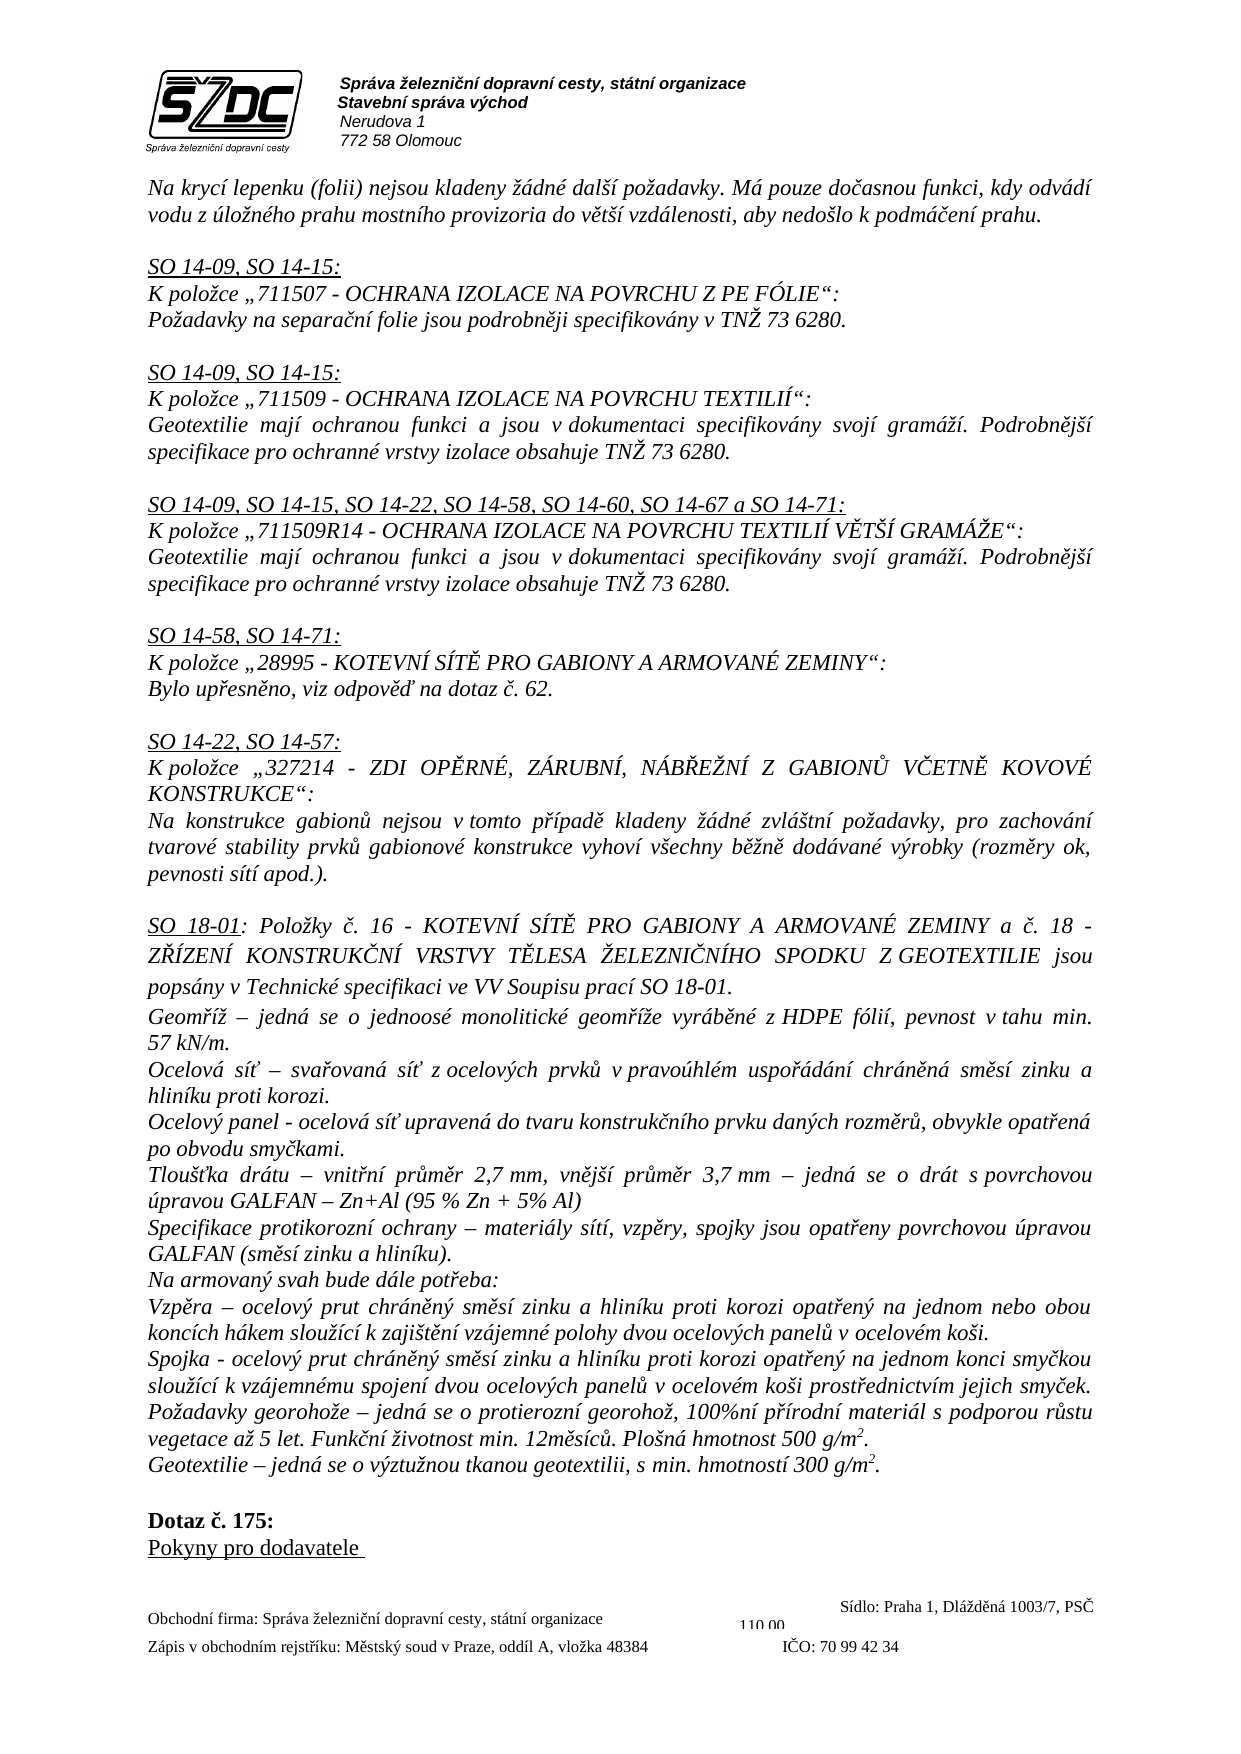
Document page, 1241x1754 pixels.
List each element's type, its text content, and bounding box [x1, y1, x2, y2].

text K položce „28995 - KOTEVNÍ SÍTĚ PRO GABIONY A ARMOVANÉ ZEMINY“: [148, 649, 1093, 675]
text Na konstrukce gabionů nejsou v tomto případě kladeny žádné zvláštní požadavky, pro zachování tvarové stability prvků gabionové konstrukce vyhoví všechny běžně dodávané výrobky (rozměry ok, pevnosti sítí apod.). [148, 807, 1093, 886]
text K položce „711509 - OCHRANA IZOLACE NA POVRCHU TEXTILIÍ“: [148, 385, 1093, 412]
text SO 18-01: Položky č. 16 - KOTEVNÍ SÍTĚ PRO GABIONY A ARMOVANÉ ZEMINY a č. 18 - ZŘÍZENÍ KONSTRUKČNÍ VRSTVY TĚLESA ŽELEZNIČNÍHO SPODKU Z GEOTEXTILIE jsou popsány v Technické specifikaci ve VV Soupisu prací SO 18-01. [148, 912, 1093, 999]
text Geotextilie mají ochranou funkci a jsou v dokumentaci specifikovány svojí gramáží. Podrobnější specifikace pro ochranné vrstvy izolace obsahuje TNŽ 73 6280. [148, 543, 1093, 596]
text K položce „711509R14 - OCHRANA IZOLACE NA POVRCHU TEXTILIÍ VĚTŠÍ GRAMÁŽE“: [148, 517, 1093, 543]
text Dotaz č. 175: [148, 1507, 1093, 1534]
text Pokyny pro dodavatele [148, 1534, 1093, 1560]
text Spojka - ocelový prut chráněný směsí zinku a hliníku proti korozi opatřený na jednom konci smyčkou sloužící k vzájemnému spojení dvou ocelových panelů v ocelovém koši prostřednictvím jejich smyček. Požadavky georohože – jedná se o protierozní georohož, 100%ní přírodní materiál s podporou růstu vegetace až 5 let. Funkční životnost min. 12měsíců. Plošná hmotnost 500 g/m2. [148, 1346, 1093, 1451]
text SO 14-09, SO 14-15, SO 14-22, SO 14-58, SO 14-60, SO 14-67 a SO 14-71: [148, 491, 1093, 517]
text K položce „327214 - ZDI OPĚRNÉ, ZÁRUBNÍ, NÁBŘEŽNÍ Z GABIONŮ VČETNĚ KOVOVÉ KONSTRUKCE“: [148, 754, 1093, 807]
text SO 14-22, SO 14-57: [148, 728, 1093, 754]
text SO 14-58, SO 14-71: [148, 622, 1093, 649]
text Vzpěra – ocelový prut chráněný směsí zinku a hliníku proti korozi opatřený na jednom nebo obou koncích hákem sloužící k zajištění vzájemné polohy dvou ocelových panelů v ocelovém koši. [148, 1293, 1093, 1346]
text Na armovaný svah bude dále potřeba: [148, 1266, 1093, 1293]
text SO 14-09, SO 14-15: [148, 359, 1093, 385]
text Geotextilie – jedná se o výztužnou tkanou geotextilii, s min. hmotností 300 g/m2. [148, 1451, 1093, 1477]
text Geotextilie mají ochranou funkci a jsou v dokumentaci specifikovány svojí gramáží. Podrobnější specifikace pro ochranné vrstvy izolace obsahuje TNŽ 73 6280. [148, 412, 1093, 464]
text Tloušťka drátu – vnitřní průměr 2,7 mm, vnější průměr 3,7 mm – jedná se o drát s povrchovou úpravou GALFAN – Zn+Al (95 % Zn + 5% Al) Specifikace protikorozní ochrany – materiály sítí, vzpěry, spojky jsou opatřeny povrchovou úpravou GALFAN (směsí zinku a hliníku). [148, 1161, 1093, 1266]
text SO 14-09, SO 14-15: [148, 253, 1093, 280]
text Požadavky na separační folie jsou podrobněji specifikovány v TNŽ 73 6280. [148, 306, 1093, 332]
text Ocelový panel - ocelová síť upravená do tvaru konstrukčního prvku daných rozměrů, obvykle opatřená po obvodu smyčkami. [148, 1108, 1093, 1161]
text Geomříž – jedná se o jednoosé monolitické geomříže vyráběné z HDPE fólií, pevnost v tahu min. 57 kN/m. [148, 1003, 1093, 1056]
picture [145, 69, 303, 153]
text K položce „711507 - OCHRANA IZOLACE NA POVRCHU Z PE FÓLIE“: [148, 280, 1093, 306]
text Na krycí lepenku (folii) nejsou kladeny žádné další požadavky. Má pouze dočasnou funkci, kdy odvádí vodu z úložného prahu mostního provizoria do větší vzdálenosti, aby nedošlo k podmáčení prahu. [148, 174, 1093, 227]
text Bylo upřesněno, viz odpověď na dotaz č. 62. [148, 675, 1093, 701]
text Ocelová síť – svařovaná síť z ocelových prvků v pravoúhlém uspořádání chráněná směsí zinku a hliníku proti korozi. [148, 1056, 1093, 1108]
